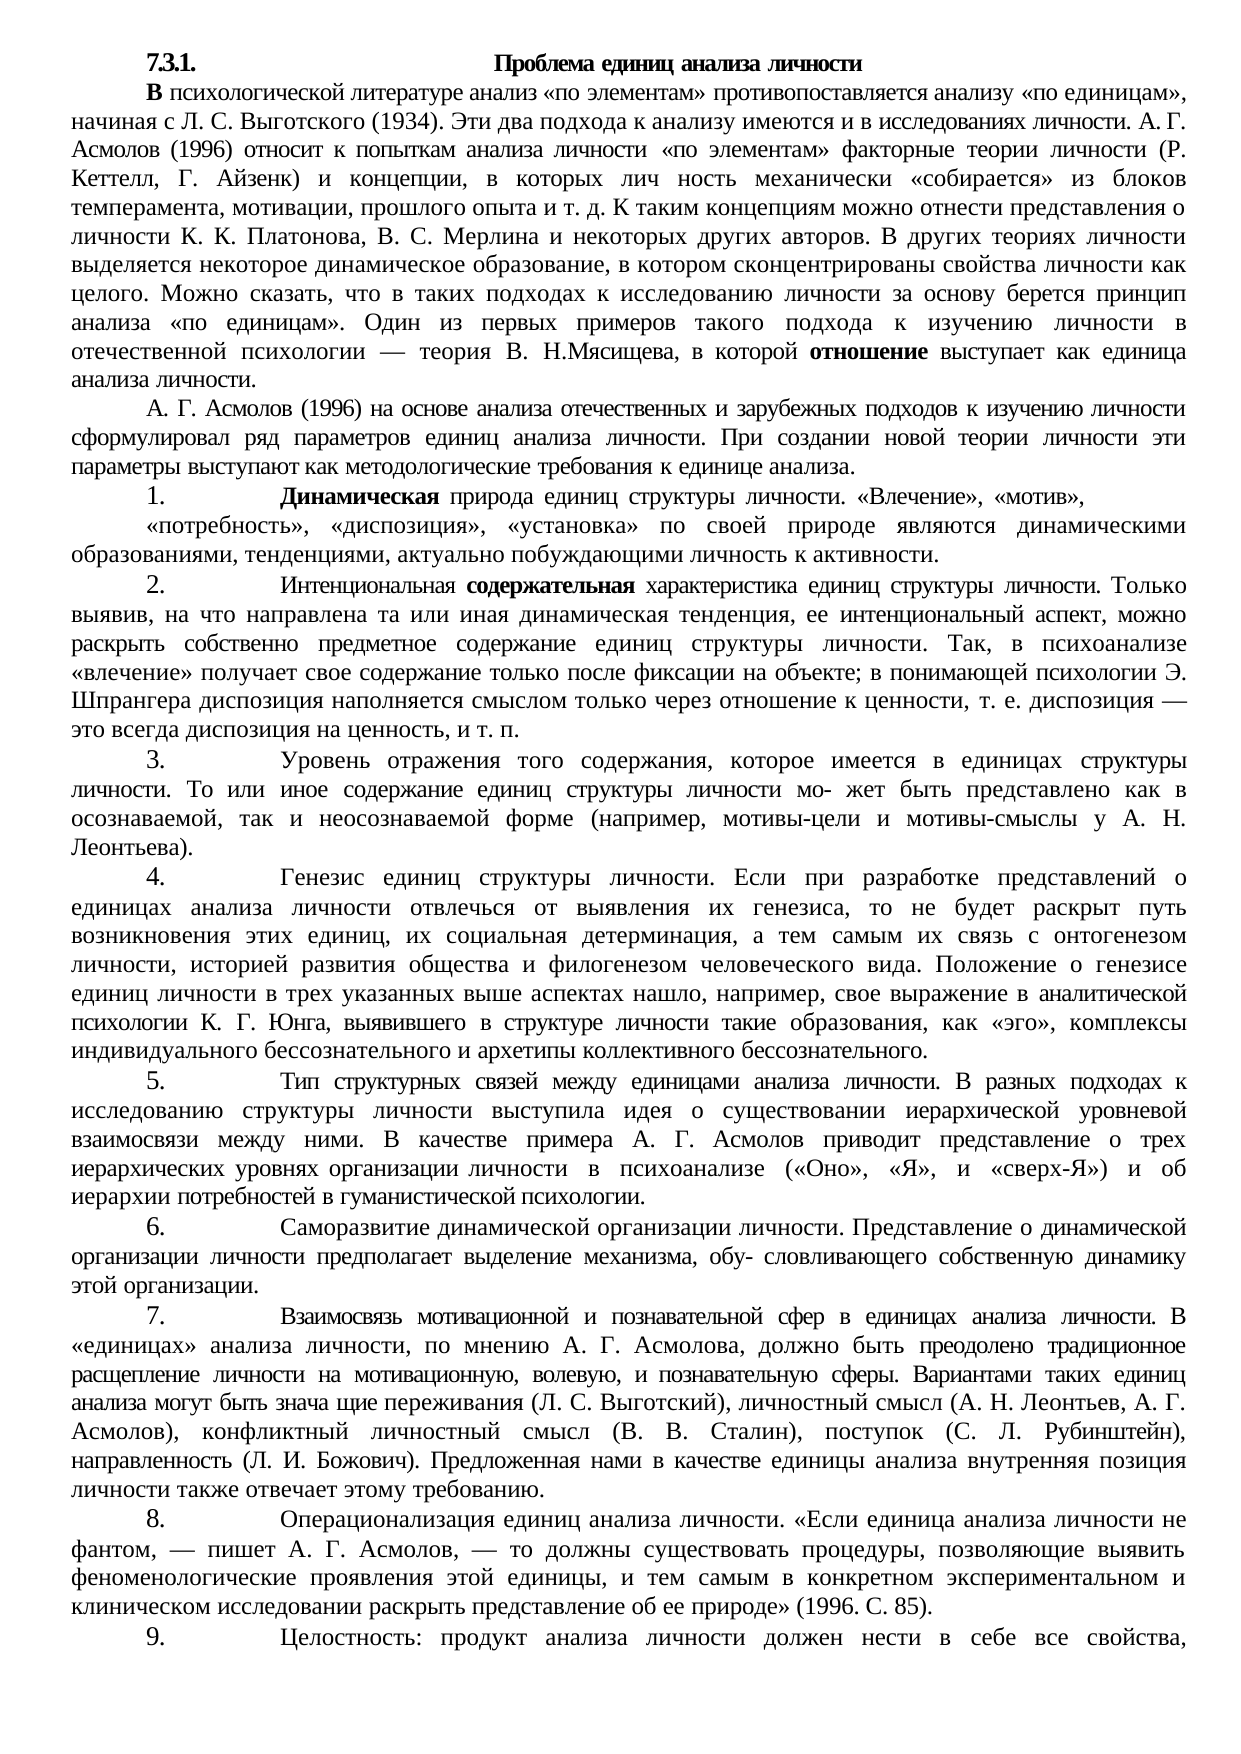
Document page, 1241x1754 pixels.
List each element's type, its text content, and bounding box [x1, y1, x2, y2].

list Тип структурных связей между единицами анализа личности. В разных подходах к исследованию структуры личности выступила идея о существовании иерархической уровневой взаимосвязи между ними. В качестве примера А. Г. Асмолов приводит представление о трех иерархических уровнях организации личности в психоанализе («Оно», «Я», и «сверх-Я») и об иерархии потребностей в гуманистической психологии. [71, 1064, 1187, 1210]
text «потребность», «диспозиция», «установка» по своей природе являются динамическими образованиями, тенденциями, актуально побуждающими личность к активности. [71, 511, 1187, 568]
text А. Г. Асмолов (1996) на основе анализа отечественных и зарубежных подходов к изучению личности сформулировал ряд параметров единиц анализа личности. При создании новой теории личности эти параметры выступают как методологические требования к единице анализа. [71, 393, 1187, 479]
list Взаимосвязь мотивационной и познавательной сфер в единицах анализа личности. В «единицах» анализа личности, по мнению А. Г. Асмолова, должно быть преодолено традиционное расщепление личности на мотивационную, волевую, и познавательную сферы. Вариантами таких единиц анализа могут быть знача щие переживания (Л. С. Выготский), личностный смысл (А. Н. Леонтьев, А. Г. Асмолов), конфликтный личностный смысл (В. В. Сталин), поступок (С. Л. Рубинштейн), направленность (Л. И. Божович). Предложенная нами в качестве единицы анализа внутренняя позиция личности также отвечает этому требованию. [71, 1299, 1187, 1502]
subtitle Проблема единиц анализа личности [71, 46, 1187, 77]
list Операционализация единиц анализа личности. «Если единица анализа личности не фантом, — пишет А. Г. Асмолов, — то должны существовать процедуры, позволяющие выявить феноменологические проявления этой единицы, и тем самым в конкретном экспериментальном и клиническом исследовании раскрыть представление об ее природе» (1996. С. 85). [71, 1502, 1187, 1620]
list Интенциональная содержательная характеристика единиц структуры личности. Только выявив, на что направлена та или иная динамическая тенденция, ее интенциональный аспект, можно раскрыть собственно предметное содержание единиц структуры личности. Так, в психоанализе «влечение» получает свое содержание только после фиксации на объекте; в понимающей психологии Э. Шпрангера диспозиция наполняется смыслом только через отношение к ценности, т. е. диспозиция — это всегда диспозиция на ценность, и т. п. [71, 568, 1187, 743]
list Динамическая природа единиц структуры личности. «Влечение», «мотив», [71, 479, 1187, 511]
list Генезис единиц структуры личности. Если при разработке представлений о единицах анализа личности отвлечься от выявления их генезиса, то не будет раскрыт путь возникновения этих единиц, их социальная детерминация, а тем самым их связь с онтогенезом личности, историей развития общества и филогенезом человеческого вида. Положение о генезисе единиц личности в трех указанных выше аспектах нашло, например, свое выражение в аналитической психологии К. Г. Юнга, выявившего в структуре личности такие образования, как «эго», комплексы индивидуального бессознательного и архетипы коллективного бессознательного. [71, 860, 1187, 1064]
text В психологической литературе анализ «по элементам» противопоставляется анализу «по единицам», начиная с Л. С. Выготского (1934). Эти два подхода к анализу имеются и в исследованиях личности. А. Г. Асмолов (1996) относит к попыткам анализа личности «по элементам» факторные теории личности (Р. Кеттелл, Г. Айзенк) и концепции, в которых лич ность механически «собирается» из блоков темперамента, мотивации, прошлого опыта и т. д. К таким концепциям можно отнести представления о личности К. К. Платонова, В. С. Мерлина и некоторых других авторов. В других теориях личности выделяется некоторое динамическое образование, в котором сконцентрированы свойства личности как целого. Можно сказать, что в таких подходах к исследованию личности за основу берется принцип анализа «по единицам». Один из первых примеров такого подхода к изучению личности в отечественной психологии — теория В. Н.Мясищева, в которой отношение выступает как единица анализа личности. [71, 77, 1187, 393]
list Уровень отражения того содержания, которое имеется в единицах структуры личности. То или иное содержание единиц структуры личности мо- жет быть представлено как в осознаваемой, так и неосознаваемой форме (например, мотивы-цели и мотивы-смыслы у А. Н. Леонтьева). [71, 743, 1187, 860]
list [71, 1620, 1187, 1651]
list Саморазвитие динамической организации личности. Представление о динамической организации личности предполагает выделение механизма, обу- словливающего собственную динамику этой организации. [71, 1210, 1187, 1299]
